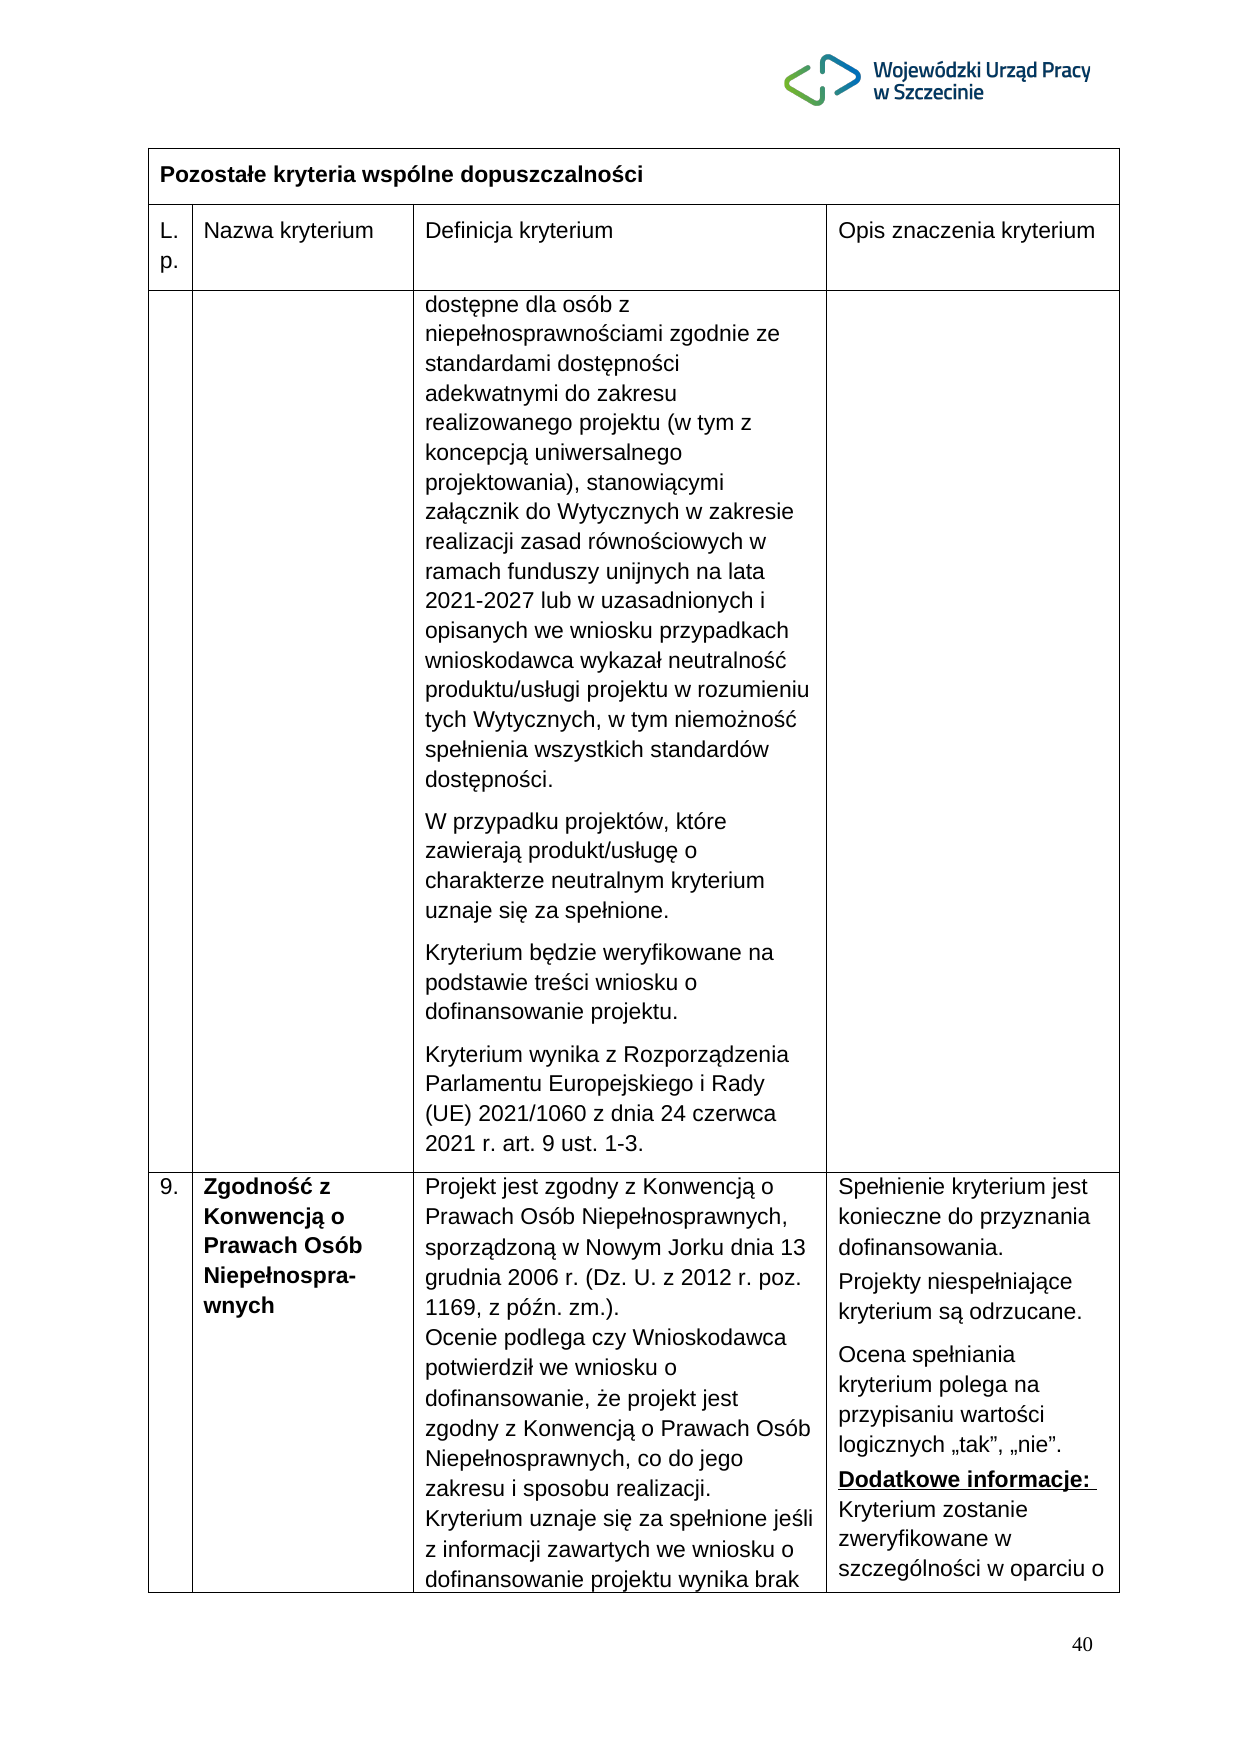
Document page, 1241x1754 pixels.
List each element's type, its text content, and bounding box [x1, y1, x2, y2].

table_cell L.p. [149, 205, 192, 289]
table_cell Definicja kryterium [414, 205, 826, 289]
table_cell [827, 291, 1119, 1172]
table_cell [827, 1173, 1119, 1592]
table_cell Opis znaczenia kryterium [827, 205, 1119, 289]
table_header Pozostałe kryteria wspólne dopuszczalności [149, 149, 1119, 204]
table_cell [414, 291, 826, 1172]
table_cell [193, 291, 413, 1172]
table_cell [149, 291, 192, 1172]
table_cell Nazwa kryterium [193, 205, 413, 289]
picture [784, 54, 1091, 106]
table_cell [193, 1173, 413, 1592]
table_cell [149, 1173, 192, 1592]
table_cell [414, 1173, 826, 1592]
